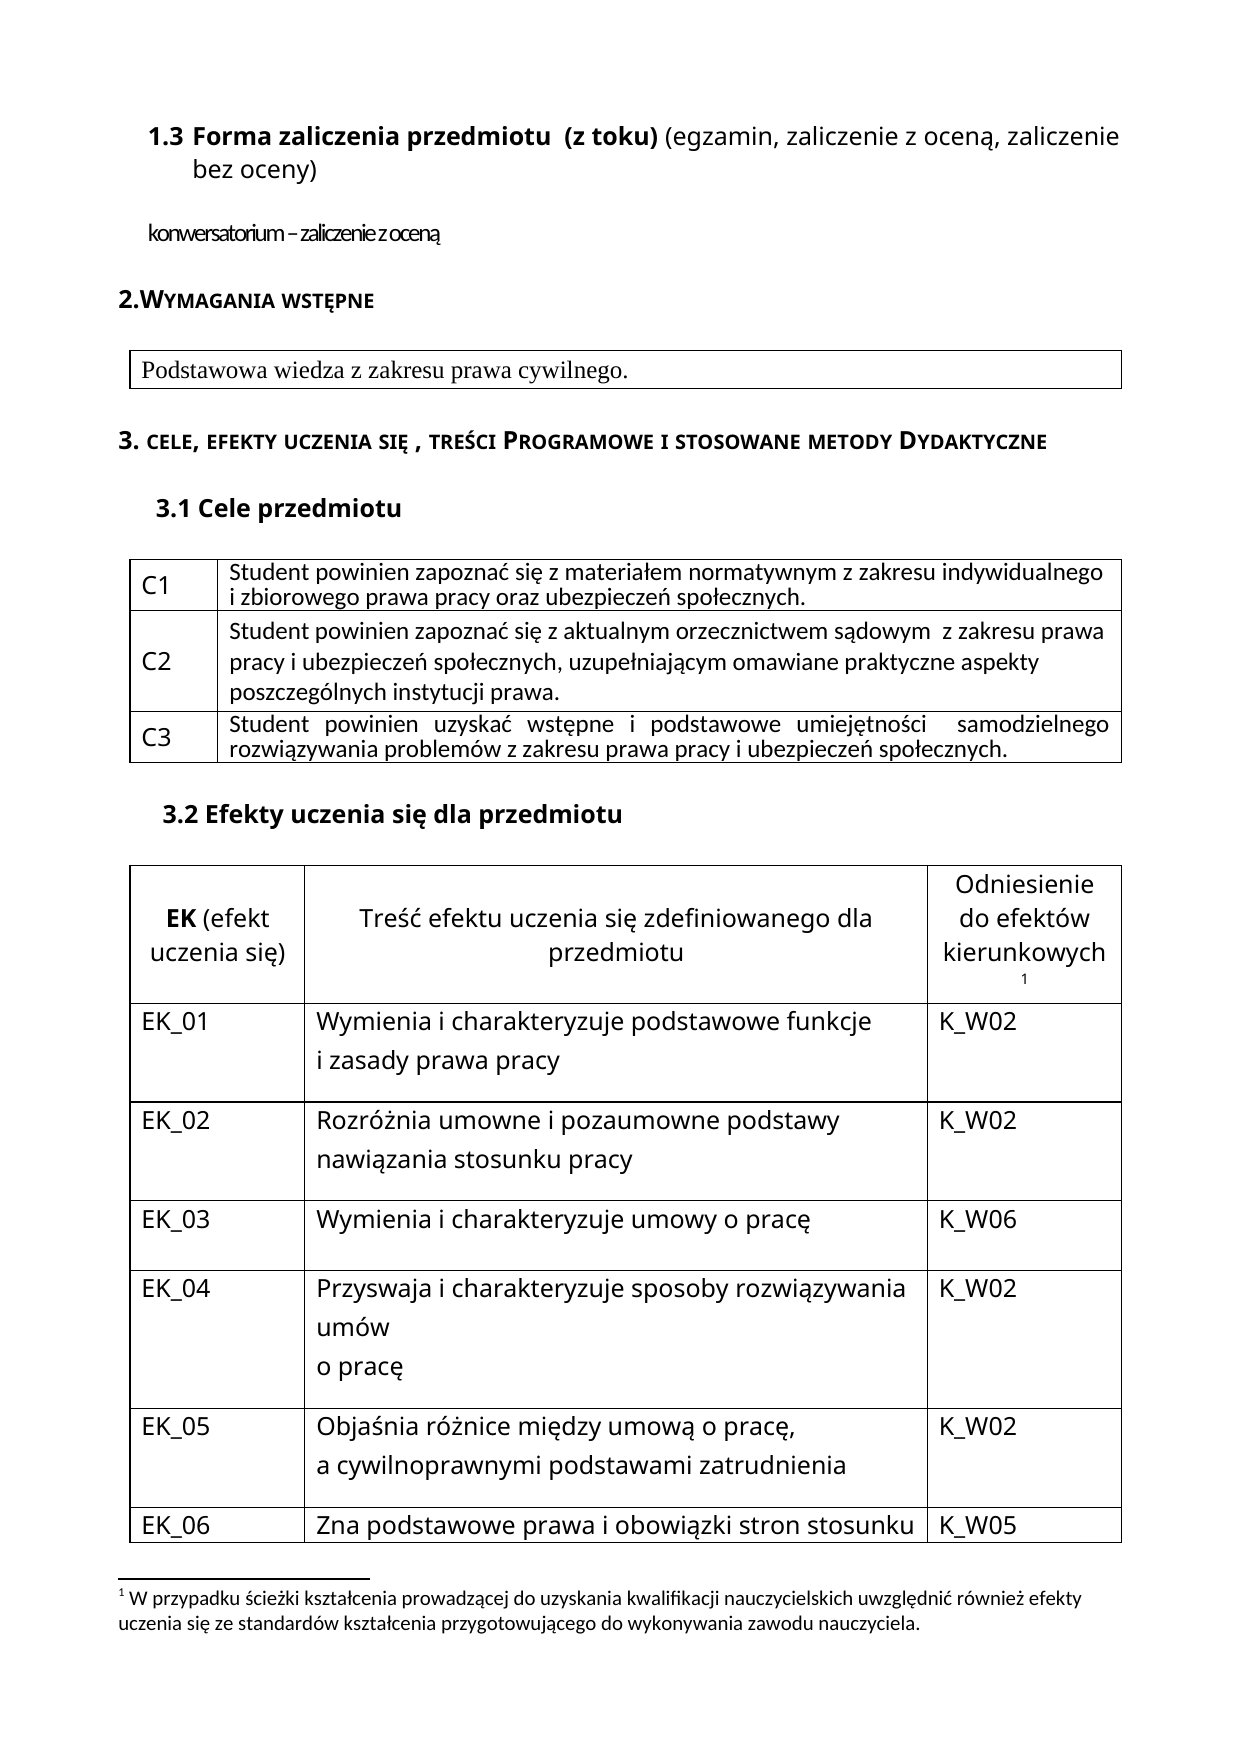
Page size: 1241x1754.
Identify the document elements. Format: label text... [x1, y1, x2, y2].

table_header EK (efekt uczenia się) [131, 866, 304, 1002]
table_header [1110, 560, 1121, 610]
text 1.3 Forma zaliczenia przedmiotu (z toku) (egzamin, zaliczenie z oceną, zaliczenie bez oceny) [148, 118, 1122, 186]
table_header Treść efektu uczenia się zdefiniowanego dla przedmiotu [305, 866, 927, 1002]
table_cell K_W02 [928, 1409, 1121, 1507]
table_cell EK_02 [131, 1103, 304, 1200]
table_cell K_W02 [928, 1103, 1121, 1200]
table_header C1 [131, 560, 217, 610]
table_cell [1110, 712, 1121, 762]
table_cell EK_01 [131, 1004, 304, 1101]
table_cell Przyswaja i charakteryzuje sposoby rozwiązywania umów o pracę [305, 1271, 927, 1408]
table_cell K_W02 [928, 1271, 1121, 1408]
table_cell K_W02 [928, 1004, 1121, 1101]
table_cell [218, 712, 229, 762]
text konwersatorium – zaliczenie z oceną [119, 217, 1122, 247]
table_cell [305, 1508, 927, 1542]
table_cell Student powinien zapoznać się z aktualnym orzecznictwem sądowym z zakresu prawa pracy i ubezpieczeń społecznych, uzupełniającym omawiane praktyczne aspekty poszczególnych instytucji prawa. [218, 611, 1121, 711]
table_header Podstawowa wiedza z zakresu prawa cywilnego. [131, 351, 1121, 388]
table_header Odniesienie do efektów kierunkowych [928, 866, 1121, 1002]
table_cell EK_03 [131, 1201, 304, 1269]
table_cell EK_05 [131, 1409, 304, 1507]
text 2.Wymagania wstępne [118, 281, 1122, 315]
table_cell EK_06 [131, 1508, 304, 1542]
table_cell Rozróżnia umowne i pozaumowne podstawy nawiązania stosunku pracy [305, 1103, 927, 1200]
table_cell EK_04 [131, 1271, 304, 1408]
table_cell Wymienia i charakteryzuje umowy o pracę [305, 1201, 927, 1269]
table_cell C3 [131, 712, 217, 762]
text 3.2 Efekty uczenia się dla przedmiotu [162, 797, 1122, 831]
table_cell Objaśnia różnice między umową o pracę, a cywilnoprawnymi podstawami zatrudnienia [305, 1409, 927, 1507]
table_cell C2 [131, 611, 217, 711]
table_cell K_W06 [928, 1201, 1121, 1269]
text 3. cele, efekty uczenia się , treści Programowe i stosowane metody Dydaktyczne [118, 423, 1122, 457]
table_cell K_W05 [928, 1508, 1121, 1542]
text 3.1 Cele przedmiotu [156, 491, 1122, 525]
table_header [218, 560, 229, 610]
table_cell Wymienia i charakteryzuje podstawowe funkcje i zasady prawa pracy [305, 1004, 927, 1101]
